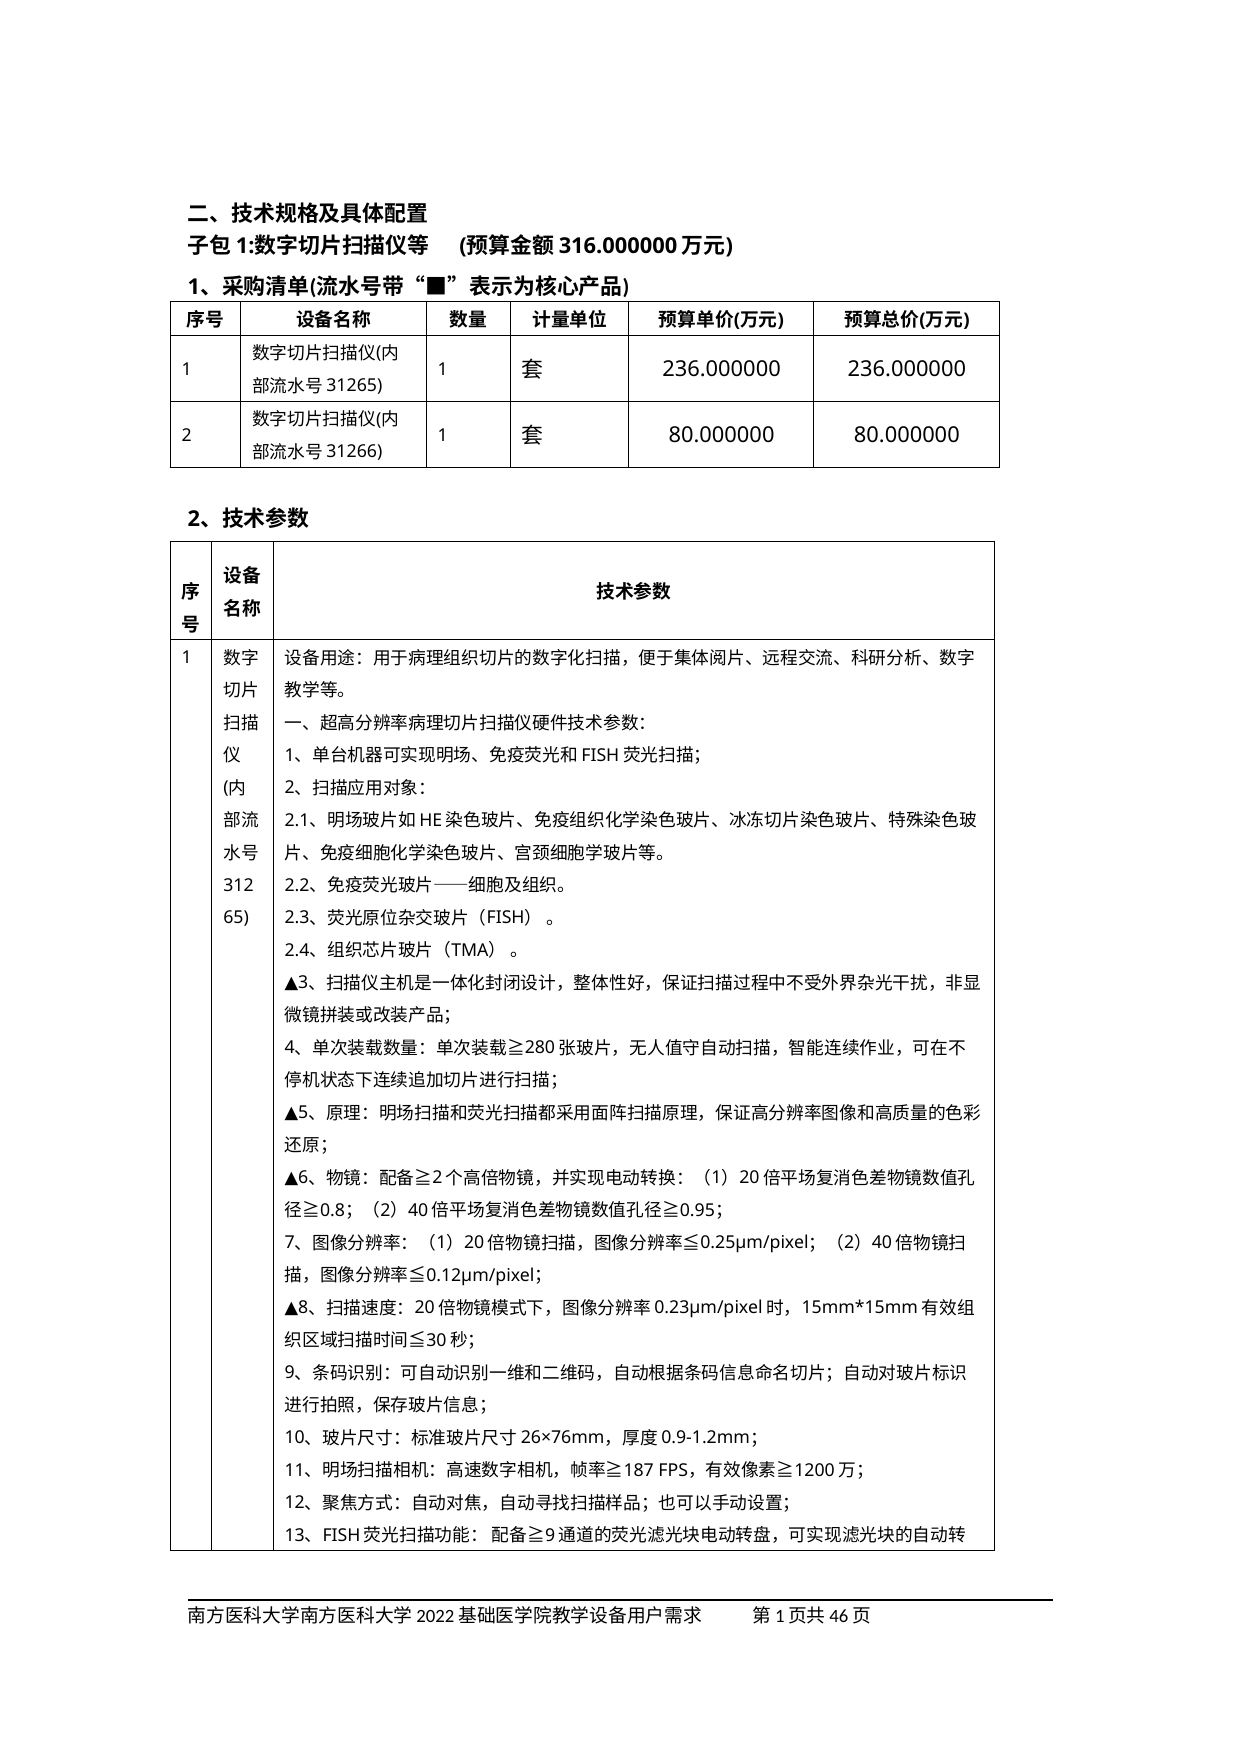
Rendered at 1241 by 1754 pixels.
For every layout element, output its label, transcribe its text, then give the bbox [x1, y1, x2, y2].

table_cell 1 [427, 402, 510, 467]
table_cell 数字切片扫描仪(内部流水号31266) [241, 402, 426, 467]
table_cell 80.000000 [629, 402, 813, 467]
table_header 计量单位 [511, 302, 628, 335]
table_header 预算总价(万元) [814, 302, 999, 335]
table_cell 数字切片扫描仪(内部流水号31265) [241, 336, 426, 401]
table_header 设备名称 [241, 302, 426, 335]
table_cell 1 [427, 336, 510, 401]
table_header 序号 [171, 302, 240, 335]
table_cell 236.000000 [629, 336, 813, 401]
table_header 技术参数 [274, 542, 994, 639]
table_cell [274, 640, 994, 1550]
table_header 设备名称 [212, 542, 273, 639]
table_cell 套 [511, 336, 628, 401]
table_cell 236.000000 [814, 336, 999, 401]
text 2、技术参数 [187, 500, 1053, 533]
table_cell 套 [511, 402, 628, 467]
table_cell 数字切片扫描仪(内部流水号31265) [212, 640, 273, 1550]
table_cell 1 [171, 336, 240, 401]
table_cell 2 [171, 402, 240, 467]
table_header 预算单价(万元) [629, 302, 813, 335]
table_header 序号 [171, 542, 211, 639]
list 二、技术规格及具体配置 [187, 196, 1053, 228]
table_cell 80.000000 [814, 402, 999, 467]
text 子包1:数字切片扫描仪等 (预算金额316.000000万元) [187, 228, 1053, 261]
text 1、采购清单(流水号带“■”表示为核心产品) [187, 269, 1053, 301]
table_header 数量 [427, 302, 510, 335]
table_cell 1 [171, 640, 211, 1550]
